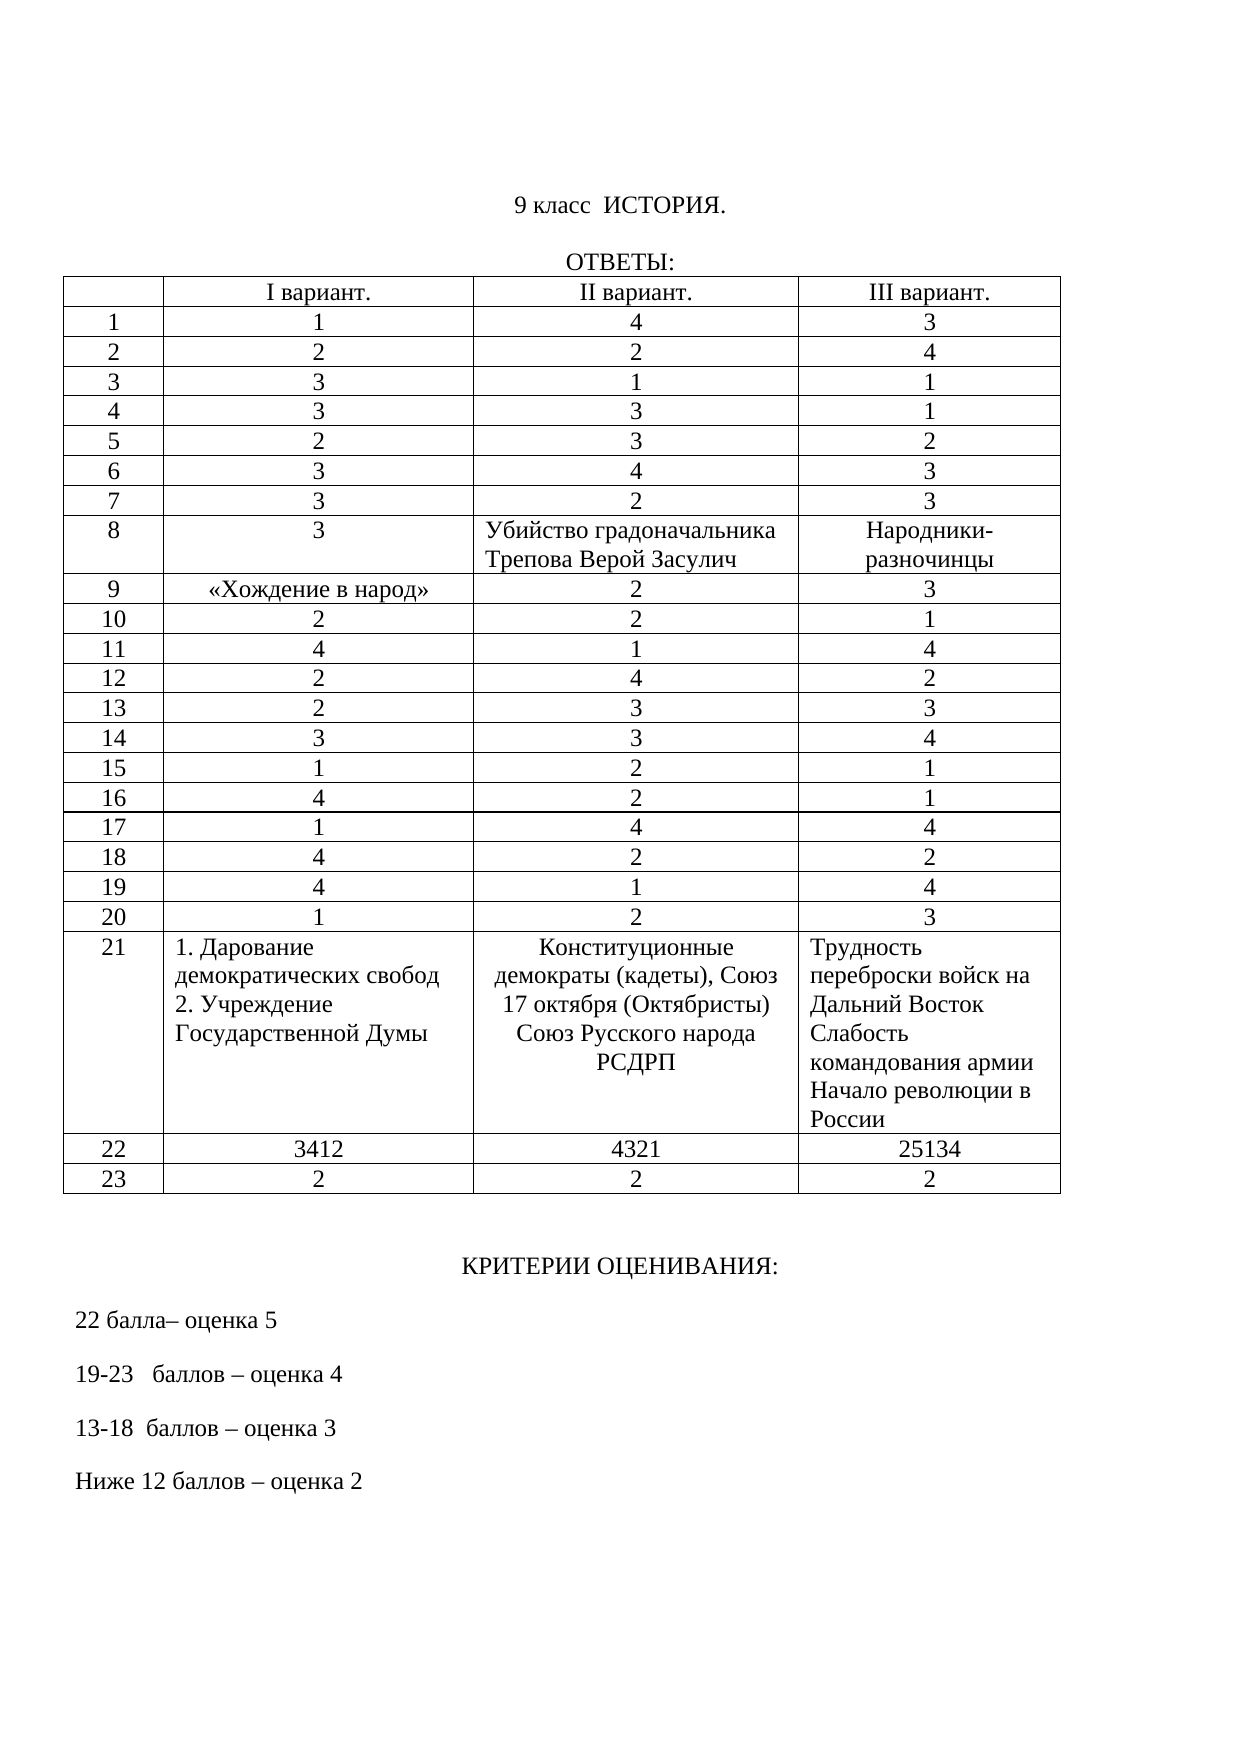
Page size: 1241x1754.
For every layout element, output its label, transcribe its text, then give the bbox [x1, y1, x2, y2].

table_header II вариант. [474, 277, 798, 306]
text 9 класс ИСТОРИЯ. [75, 190, 1165, 219]
table_cell 3 [799, 307, 1060, 336]
table_cell 2 [474, 486, 798, 514]
table_cell 1 [474, 367, 798, 395]
table_cell 1. Дарование демократических свобод 2. Учреждение Государственной Думы [164, 932, 473, 1133]
table_cell 1 [164, 813, 473, 841]
table_cell 15 [64, 753, 163, 782]
table_cell 2 [474, 842, 798, 871]
table_cell Трудность переброски войск на Дальний Восток Слабость командования армии Начало революции в России [799, 932, 1060, 1133]
table_cell 2 [164, 693, 473, 722]
table_cell 1 [474, 634, 798, 662]
table_cell Убийство градоначальника Трепова Верой Засулич [474, 516, 798, 573]
text ОТВЕТЫ: [75, 247, 1165, 276]
table_cell 4 [474, 307, 798, 336]
table_cell 2 [474, 574, 798, 603]
table_cell 20 [64, 902, 163, 931]
table_cell 4 [64, 396, 163, 425]
table_cell 11 [64, 634, 163, 662]
table_cell 3 [799, 486, 1060, 514]
table_cell 4 [164, 872, 473, 901]
table_cell 4 [164, 842, 473, 871]
table_cell 18 [64, 842, 163, 871]
table_cell 2 [164, 426, 473, 455]
table_cell 3 [474, 426, 798, 455]
table_cell 1 [164, 307, 473, 336]
text 13-18 баллов – оценка 3 [75, 1413, 1165, 1441]
table_cell 10 [64, 604, 163, 633]
table_cell 4 [799, 813, 1060, 841]
table_cell 3 [164, 396, 473, 425]
table_cell 2 [64, 337, 163, 366]
table_cell 2 [474, 604, 798, 633]
table_cell Конституционные демократы (кадеты), Союз 17 октября (Октябристы) Союз Русского народа РСДРП [474, 932, 798, 1133]
text 19-23 баллов – оценка 4 [75, 1359, 1165, 1387]
table_cell 3 [474, 723, 798, 752]
table_cell 4 [474, 813, 798, 841]
table_cell 6 [64, 456, 163, 485]
table_cell 12 [64, 664, 163, 692]
table_cell 2 [474, 902, 798, 931]
table_cell 21 [64, 932, 163, 1133]
table_cell 2 [164, 664, 473, 692]
table_cell 1 [64, 307, 163, 336]
table_cell 4 [164, 634, 473, 662]
table_cell 1 [799, 604, 1060, 633]
table_cell 9 [64, 574, 163, 603]
table_cell 3 [799, 902, 1060, 931]
table_cell 2 [799, 426, 1060, 455]
table_cell 2 [474, 337, 798, 366]
table_cell 13 [64, 693, 163, 722]
table_cell 4 [474, 664, 798, 692]
table_cell 2 [474, 753, 798, 782]
table_cell 1 [164, 753, 473, 782]
table_cell 7 [64, 486, 163, 514]
table_cell 1 [799, 753, 1060, 782]
table_cell 3 [799, 693, 1060, 722]
table_cell 1 [799, 367, 1060, 395]
table_cell 1 [474, 872, 798, 901]
table_cell 2 [164, 604, 473, 633]
table_cell 2 [474, 783, 798, 811]
table_cell 4 [799, 872, 1060, 901]
table_header I вариант. [164, 277, 473, 306]
table_cell 3412 [164, 1134, 473, 1163]
table_cell 22 [64, 1134, 163, 1163]
text 22 балла– оценка 5 [75, 1305, 1165, 1334]
table_cell 3 [474, 396, 798, 425]
table_cell 3 [164, 486, 473, 514]
table_cell 3 [799, 574, 1060, 603]
table_cell 23 [64, 1164, 163, 1192]
table_cell 17 [64, 813, 163, 841]
text КРИТЕРИИ ОЦЕНИВАНИЯ: [75, 1251, 1165, 1280]
table_cell 3 [164, 456, 473, 485]
table_cell 1 [799, 396, 1060, 425]
table_cell 3 [164, 723, 473, 752]
text Ниже 12 баллов – оценка 2 [75, 1466, 1165, 1495]
table_cell 14 [64, 723, 163, 752]
table_cell 3 [164, 367, 473, 395]
table_cell 16 [64, 783, 163, 811]
table_header [64, 277, 163, 306]
table_cell 2 [164, 1164, 473, 1192]
table_cell 4 [164, 783, 473, 811]
table_cell 3 [64, 367, 163, 395]
table_cell 3 [164, 516, 473, 573]
table_cell 25134 [799, 1134, 1060, 1163]
table_header III вариант. [799, 277, 1060, 306]
table_cell «Хождение в народ» [164, 574, 473, 603]
table_cell 4 [799, 634, 1060, 662]
table_cell 1 [164, 902, 473, 931]
table_cell 3 [474, 693, 798, 722]
table_cell 19 [64, 872, 163, 901]
table_cell 4 [799, 337, 1060, 366]
table_cell 4321 [474, 1134, 798, 1163]
table_cell 4 [474, 456, 798, 485]
table_cell 2 [799, 1164, 1060, 1192]
table_cell 2 [799, 664, 1060, 692]
table_cell 2 [799, 842, 1060, 871]
table_cell 8 [64, 516, 163, 573]
table_cell 2 [164, 337, 473, 366]
table_cell 5 [64, 426, 163, 455]
table_cell 4 [799, 723, 1060, 752]
table_cell 1 [799, 783, 1060, 811]
table_cell Народники-разночинцы [799, 516, 1060, 573]
table_cell 3 [799, 456, 1060, 485]
table_cell 2 [474, 1164, 798, 1192]
